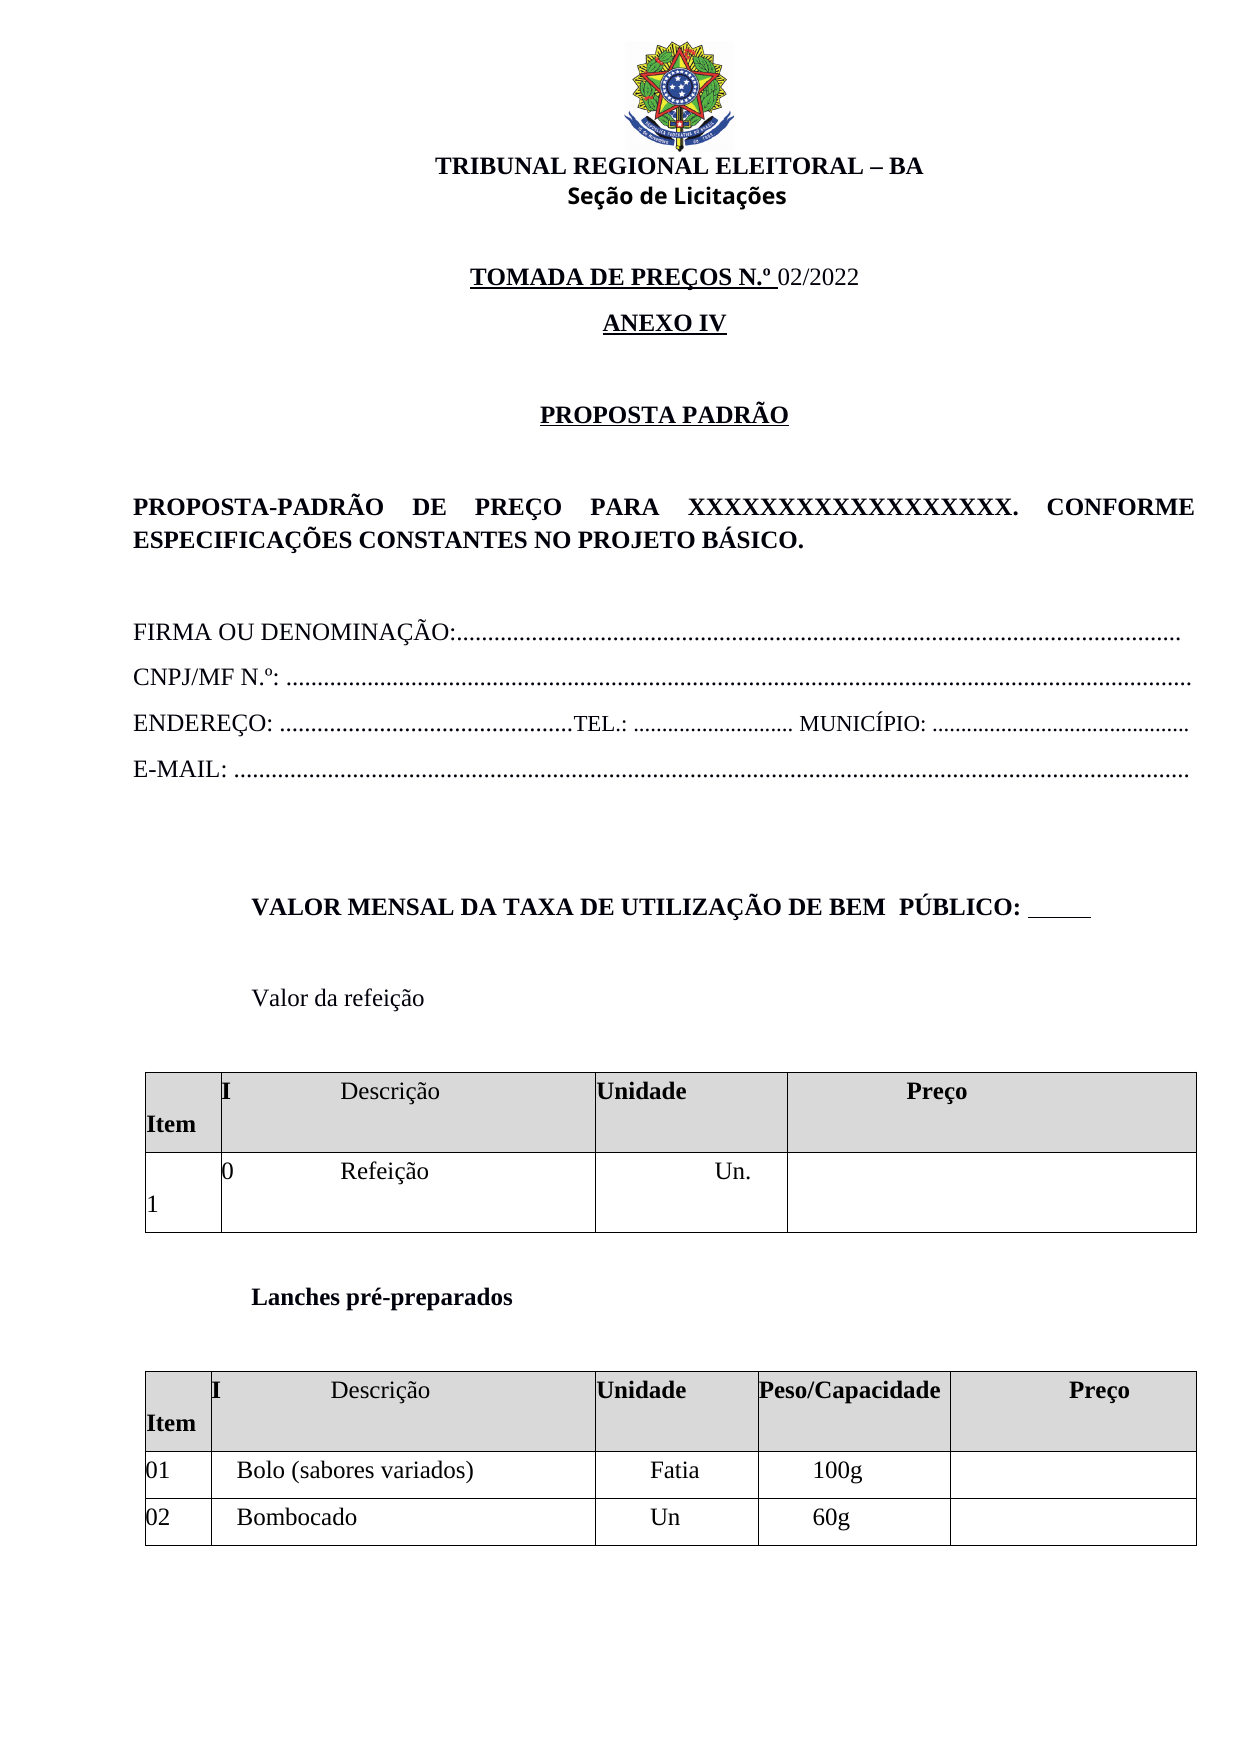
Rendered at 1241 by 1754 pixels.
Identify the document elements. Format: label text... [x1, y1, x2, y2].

table_cell 02 [146, 1499, 211, 1544]
table_cell 100g [759, 1452, 950, 1498]
text VALOR MENSAL DA TAXA DE UTILIZAÇÃO DE BEM PÚBLICO: [133, 888, 1196, 922]
table_cell Un [596, 1499, 758, 1544]
text PROPOSTA-PADRÃO DE PREÇO PARA XXXXXXXXXXXXXXXXXX. CONFORME ESPECIFICAÇÕES CONSTANTES NO PROJETO BÁSICO. [133, 488, 1196, 555]
subtitle Valor da refeição [133, 980, 1196, 1013]
table_header IItem [146, 1372, 211, 1451]
text TOMADA DE PREÇOS N.º [133, 259, 1196, 292]
table_header Descrição [212, 1372, 595, 1451]
table_header Descrição [222, 1073, 595, 1152]
table_header Unidade [596, 1073, 787, 1152]
table_header Preço [788, 1073, 1196, 1152]
table_header Peso/Capacidade [759, 1372, 950, 1451]
table_header IItem [146, 1073, 221, 1152]
picture [624, 41, 735, 152]
table_header Unidade [596, 1372, 758, 1451]
table_cell [951, 1499, 1196, 1544]
table_cell Un. [596, 1153, 787, 1232]
table_cell Bolo (sabores variados) [212, 1452, 595, 1498]
text PROPOSTA PADRÃO [133, 397, 1196, 430]
table_cell [951, 1452, 1196, 1498]
text ENDEREÇO: ...............................................TEL.: ............................ MUNICÍPIO: ............................................. [133, 705, 1196, 738]
table_cell 01 [146, 1153, 221, 1232]
table_cell Refeição [222, 1153, 595, 1232]
text FIRMA OU DENOMINAÇÃO:.................................................................................................................... [133, 613, 1196, 647]
table_header Preço [951, 1372, 1196, 1451]
table_cell Fatia [596, 1452, 758, 1498]
table_cell Bombocado [212, 1499, 595, 1544]
text CNPJ/MF N.º: ................................................................................................................................................. [133, 659, 1196, 692]
table_cell 01 [146, 1452, 211, 1498]
text E-MAIL: ......................................................................................................................................................... [133, 751, 1196, 784]
table_cell [788, 1153, 1196, 1232]
text ANEXO IV [133, 305, 1196, 338]
text Lanches pré-preparados [133, 1279, 1196, 1312]
table_cell 60g [759, 1499, 950, 1544]
